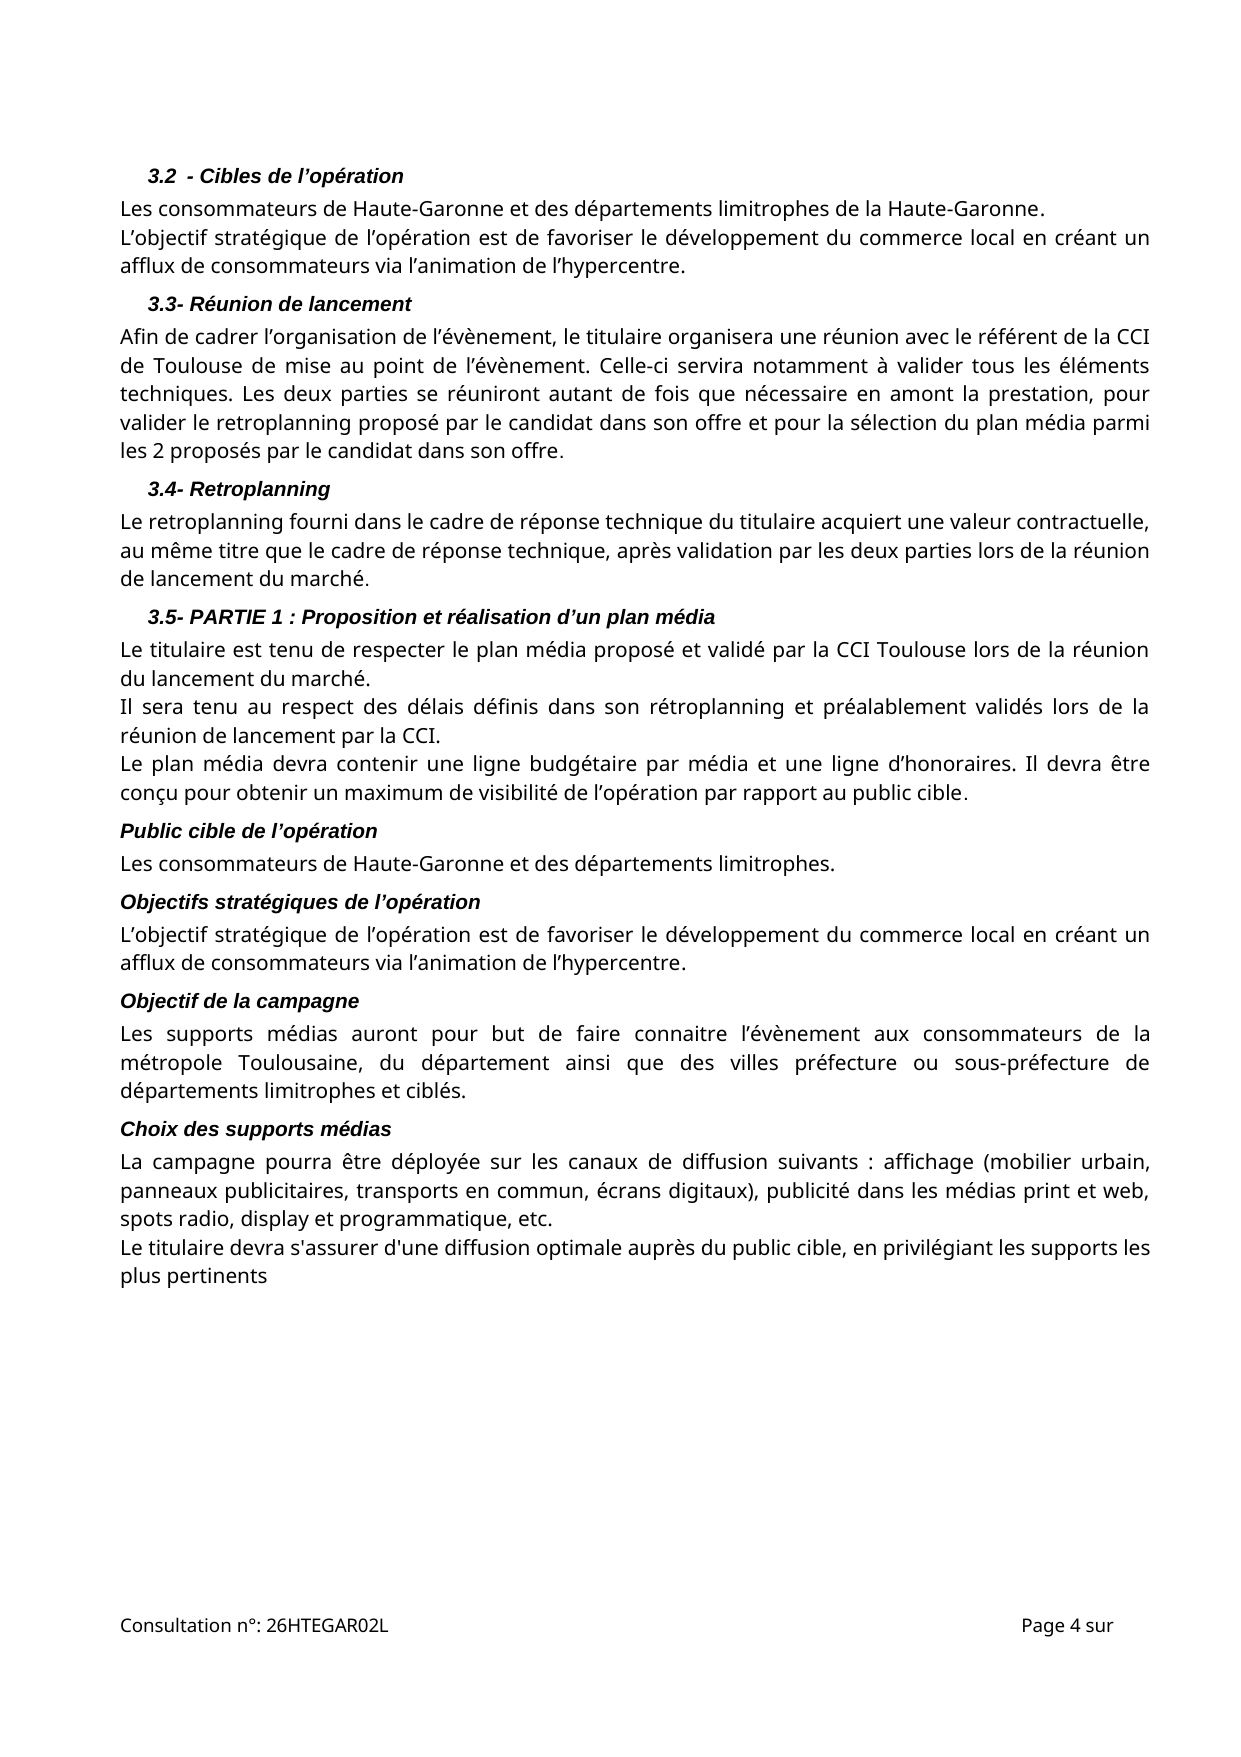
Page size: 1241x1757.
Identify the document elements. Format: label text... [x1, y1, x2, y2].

text 3.5- PARTIE 1 : Proposition et réalisation d’un plan média [148, 605, 1152, 629]
text Choix des supports médias [120, 1117, 1152, 1141]
text Afin de cadrer l’organisation de l’évènement, le titulaire organisera une réunion avec le référent de la CCI de Toulouse de mise au point de l’évènement. Celle-ci servira notamment à valider tous les éléments techniques. Les deux parties se réuniront autant de fois que nécessaire en amont la prestation, pour valider le retroplanning proposé par le candidat dans son offre et pour la sélection du plan média parmi les 2 proposés par le candidat dans son offre. [120, 322, 1152, 465]
text Public cible de l’opération [120, 818, 1152, 842]
text Les supports médias auront pour but de faire connaitre l’évènement aux consommateurs de la métropole Toulousaine, du département ainsi que des villes préfecture ou sous-préfecture de départements limitrophes et ciblés. [120, 1019, 1152, 1105]
text 3.4- Retroplanning [148, 477, 1152, 501]
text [120, 1147, 1152, 1290]
text Les consommateurs de Haute-Garonne et des départements limitrophes de la Haute-Garonne. [120, 194, 1152, 223]
text Il sera tenu au respect des délais définis dans son rétroplanning et préalablement validés lors de la réunion de lancement par la CCI. [120, 692, 1152, 749]
text L’objectif stratégique de l’opération est de favoriser le développement du commerce local en créant un afflux de consommateurs via l’animation de l’hypercentre. [120, 223, 1152, 280]
text L’objectif stratégique de l’opération est de favoriser le développement du commerce local en créant un afflux de consommateurs via l’animation de l’hypercentre. [120, 920, 1152, 977]
text Le plan média devra contenir une ligne budgétaire par média et une ligne d’honoraires. Il devra être conçu pour obtenir un maximum de visibilité de l’opération par rapport au public cible. [120, 749, 1152, 806]
text Le titulaire est tenu de respecter le plan média proposé et validé par la CCI Toulouse lors de la réunion du lancement du marché. [120, 635, 1152, 692]
text Objectif de la campagne [120, 989, 1152, 1013]
text Le retroplanning fourni dans le cadre de réponse technique du titulaire acquiert une valeur contractuelle, au même titre que le cadre de réponse technique, après validation par les deux parties lors de la réunion de lancement du marché. [120, 507, 1152, 593]
text Les consommateurs de Haute-Garonne et des départements limitrophes. [120, 849, 1152, 877]
text 3.3- Réunion de lancement [148, 292, 1152, 316]
subtitle - Cibles de l’opération [148, 164, 1152, 188]
text Objectifs stratégiques de l’opération [120, 890, 1152, 914]
